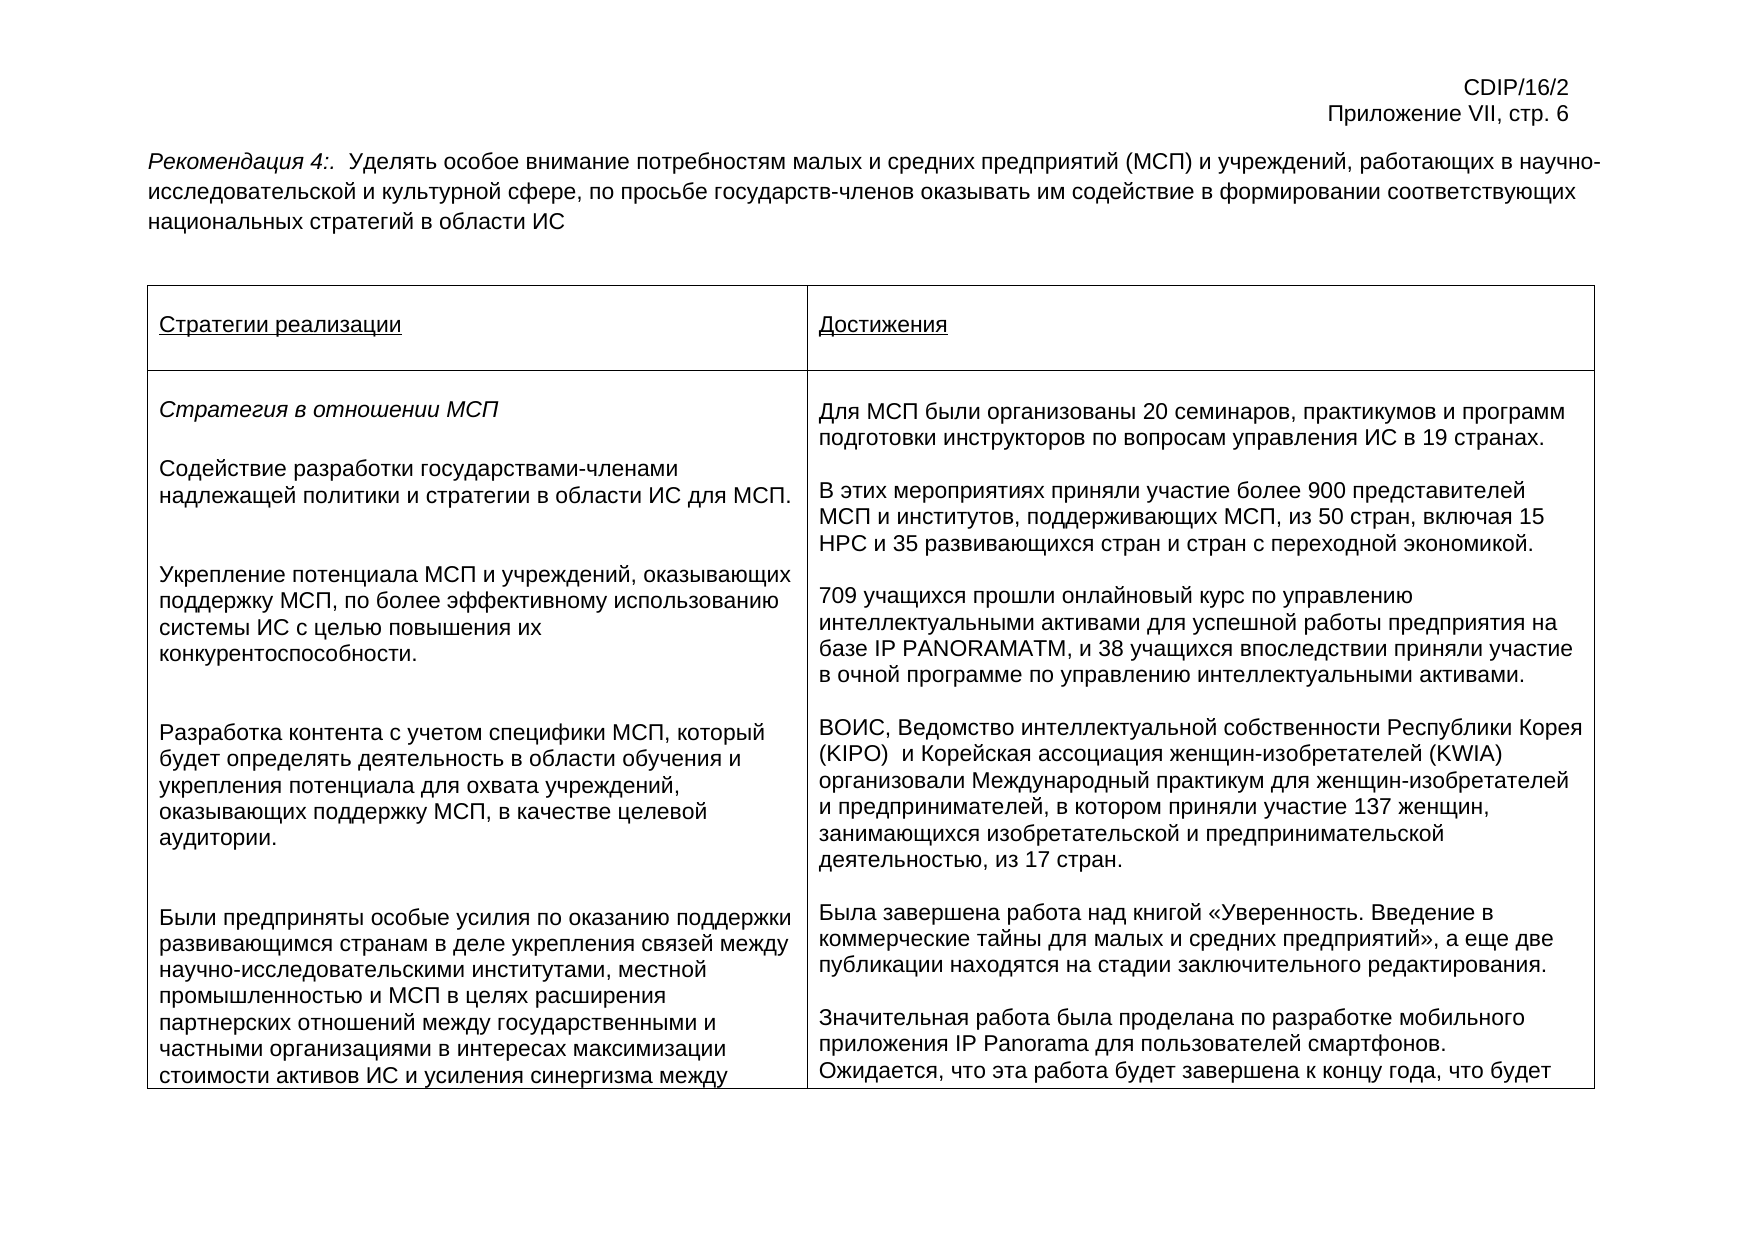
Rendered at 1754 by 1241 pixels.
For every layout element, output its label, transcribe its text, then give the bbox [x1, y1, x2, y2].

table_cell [808, 371, 1594, 1088]
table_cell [148, 371, 807, 1088]
text Рекомендация 4:. Уделять особое внимание потребностям малых и средних предприятий (МСП) и учреждений, работающих в научно-исследовательской и культурной сфере, по просьбе государств-членов оказывать им содействие в формировании соответствующих национальных стратегий в области ИС [148, 148, 1606, 234]
table_header Достижения [808, 286, 1594, 370]
table_header Стратегии реализации [148, 286, 807, 370]
